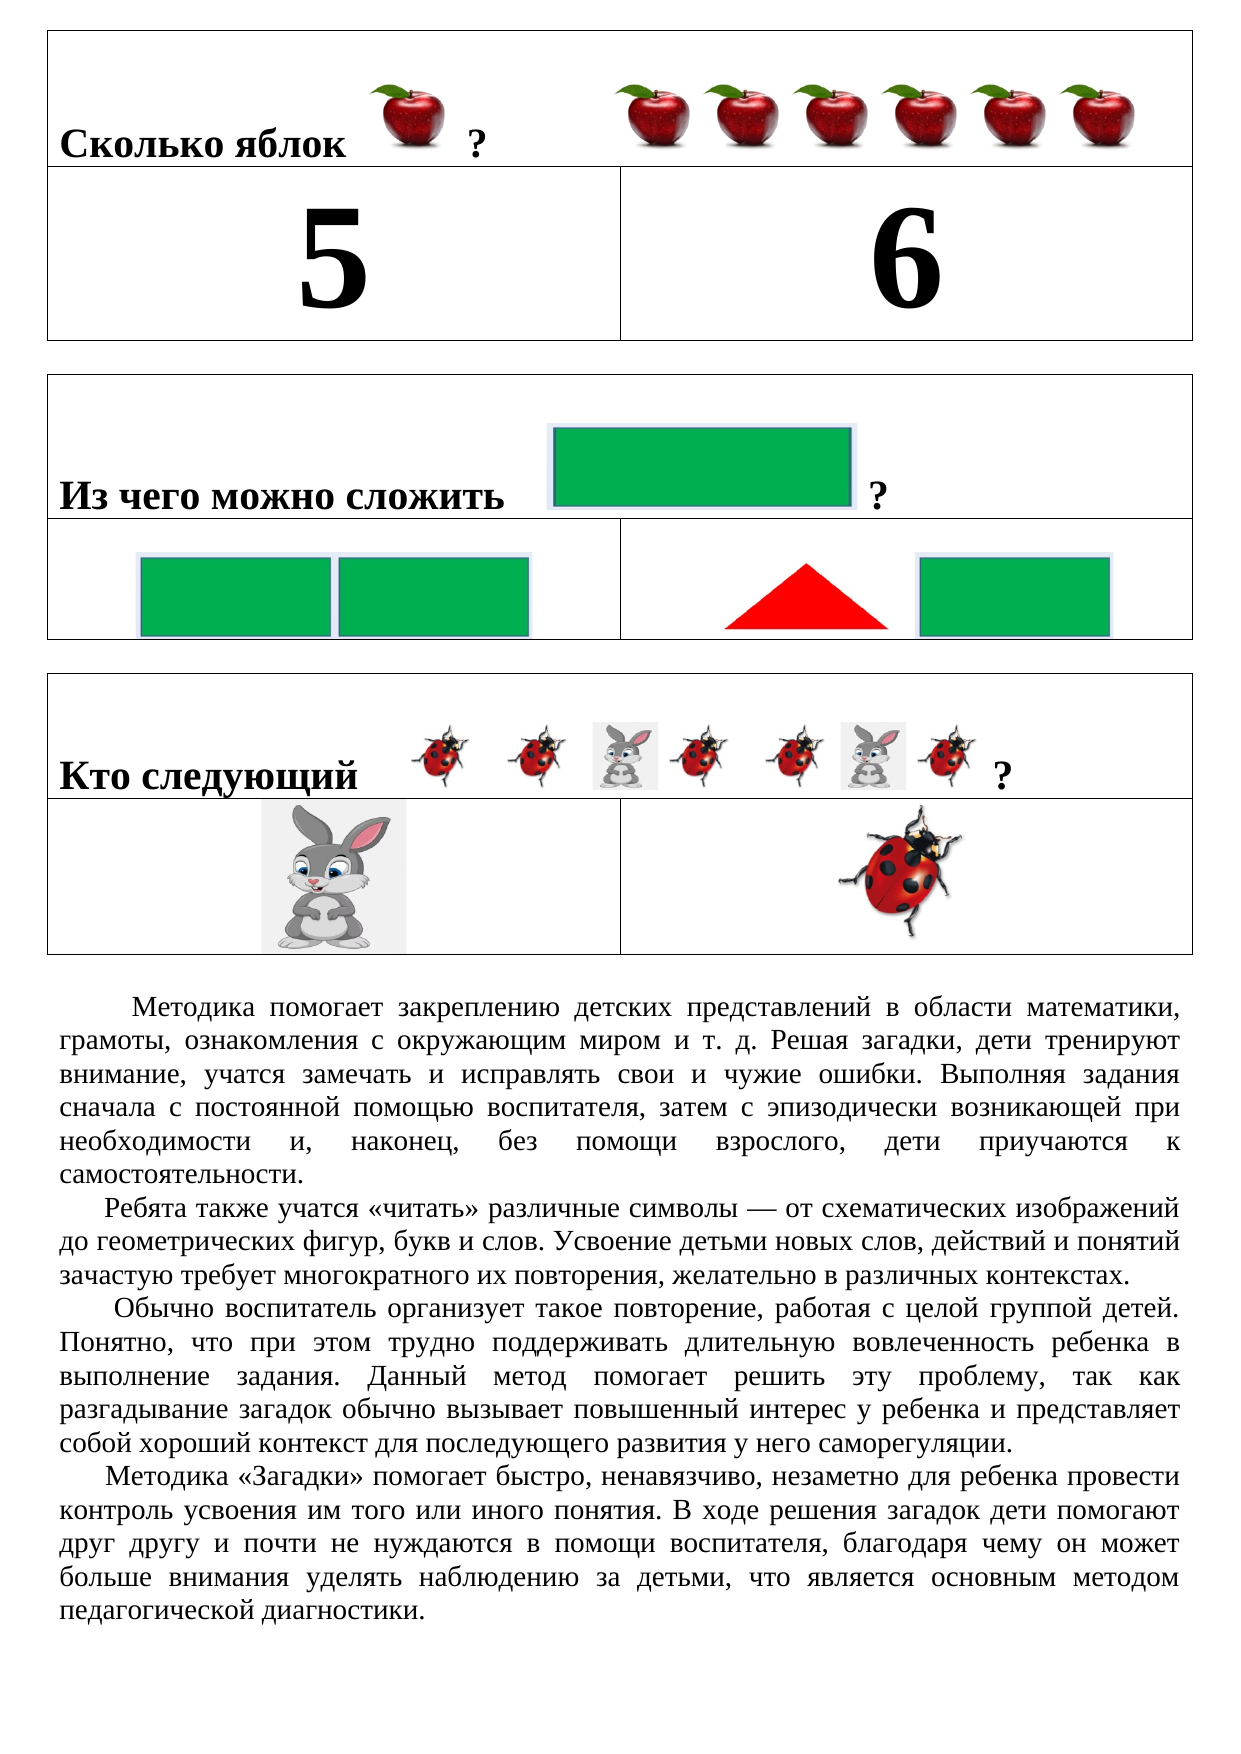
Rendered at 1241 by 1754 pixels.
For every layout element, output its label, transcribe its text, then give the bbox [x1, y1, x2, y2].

picture [496, 722, 583, 790]
text Методика помогает закреплению детских представлений в области математики, грамоты, ознакомления с окружающим миром и т. д. Решая загадки, дети тренируют внимание, учатся замечать и исправлять свои и чужие ошибки. Выполняя задания сначала с постоянной помощью воспитателя, затем с эпизодически возникающей при необходимости и, наконец, без помощи взрослого, дети приучаются к самостоятельности. [59, 989, 1181, 1190]
picture [699, 552, 1114, 639]
picture [592, 722, 745, 790]
table_cell [621, 519, 1192, 639]
picture [754, 722, 993, 790]
table_cell [48, 519, 620, 639]
table_header Кто следующий ? [48, 674, 1192, 798]
table_cell 6 [621, 167, 1192, 340]
text Ребята также учатся «читать» различные символы — от схематических изображений до геометрических фигур, букв и слов. Усвоение детьми новых слов, действий и понятий зачастую требует многократного их повторения, желательно в различных контекстах. [59, 1190, 1181, 1291]
table_cell 5 [48, 167, 620, 340]
text Методика «Загадки» помогает быстро, ненавязчиво, незаметно для ребенка провести контроль усвоения им того или иного понятия. В ходе решения загадок дети помогают друг другу и почти не нуждаются в помощи воспитателя, благодаря чему он может больше внимания уделять наблюдению за детьми, что является основным методом педагогической диагностики. [59, 1458, 1181, 1626]
picture [814, 799, 999, 944]
picture [261, 799, 407, 954]
picture [367, 79, 457, 158]
picture [400, 722, 486, 790]
table_cell [48, 799, 261, 954]
text Обычно воспитатель организует такое повторение, работая с целой группой детей. Понятно, что при этом трудно поддерживать длительную вовлеченность ребенка в выполнение задания. Данный метод помогает решить эту проблему, так как разгадывание загадок обычно вызывает повышенный интерес у ребенка и представляет собой хороший контекст для последующего развития у него саморегуляции. [59, 1291, 1181, 1458]
table_cell [407, 799, 620, 954]
picture [135, 552, 533, 639]
picture [612, 79, 1147, 158]
table_header Сколько яблок ? [48, 31, 1192, 166]
table_header Из чего можно сложить ? [48, 375, 1192, 518]
table_cell [621, 799, 1192, 954]
picture [546, 423, 858, 510]
